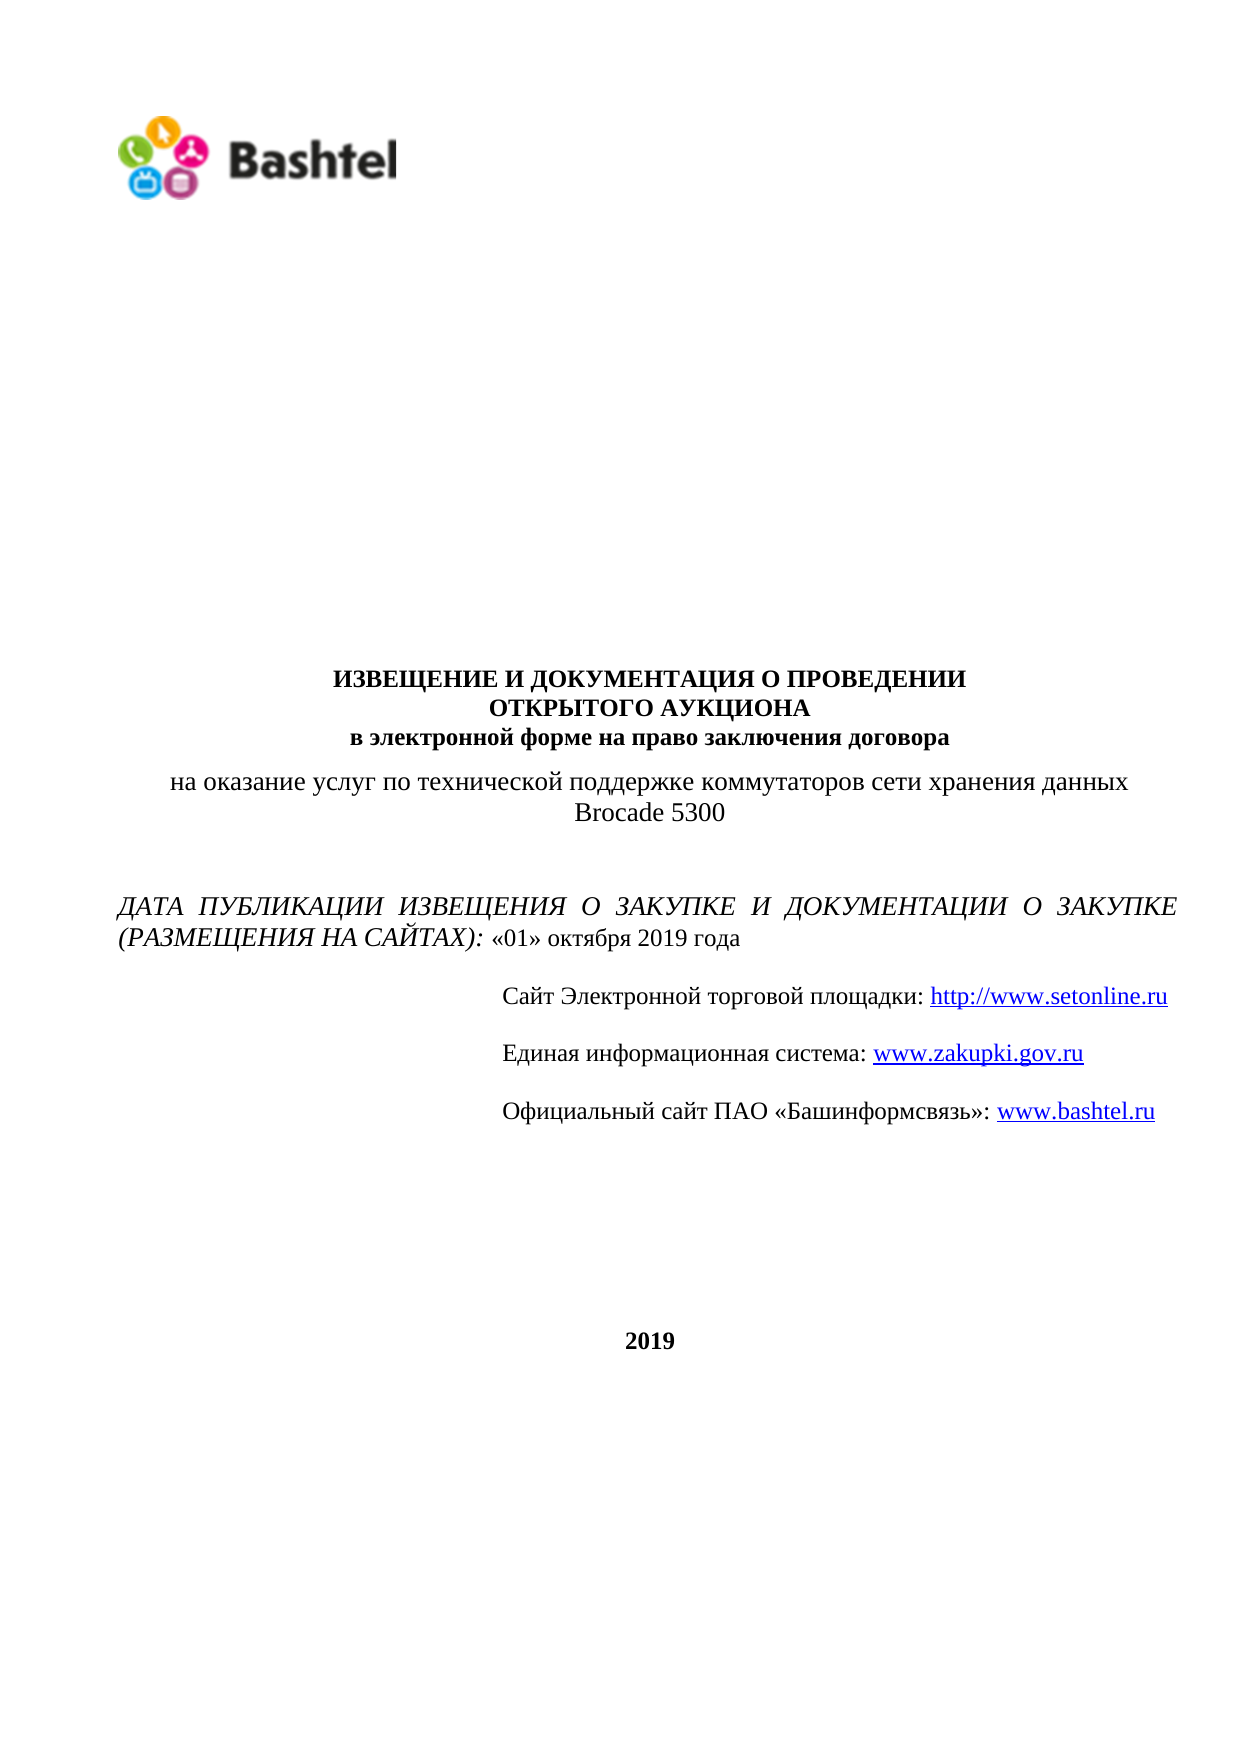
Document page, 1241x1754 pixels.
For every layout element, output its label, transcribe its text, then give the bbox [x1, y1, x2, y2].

text на оказание услуг по технической поддержке коммутаторов сети хранения данных [118, 765, 1181, 796]
text в электронной форме на право заключения договора [118, 722, 1181, 751]
text Официальный сайт ПАО «Башинформсвязь»: www.bashtel.ru [502, 1096, 1181, 1124]
text Единая информационная система: www.zakupki.gov.ru [502, 1038, 1181, 1067]
text Сайт Электронной торговой площадки: http://www.setonline.ru [502, 981, 1181, 1009]
text Brocade 5300 [118, 796, 1181, 827]
text ИЗВЕЩЕНИЕ И ДОКУМЕНТАЦИЯ О ПРОВЕДЕНИИ [118, 664, 1181, 693]
picture [118, 116, 397, 200]
text 2019 [118, 1326, 1181, 1354]
text ДАТА ПУБЛИКАЦИИ ИЗВЕЩЕНИЯ О ЗАКУПКЕ И ДОКУМЕНТАЦИИ О ЗАКУПКЕ (РАЗМЕЩЕНИЯ НА САЙТАХ): [118, 890, 1181, 952]
text ОТКРЫТОГО АУКЦИОНА [118, 693, 1181, 722]
